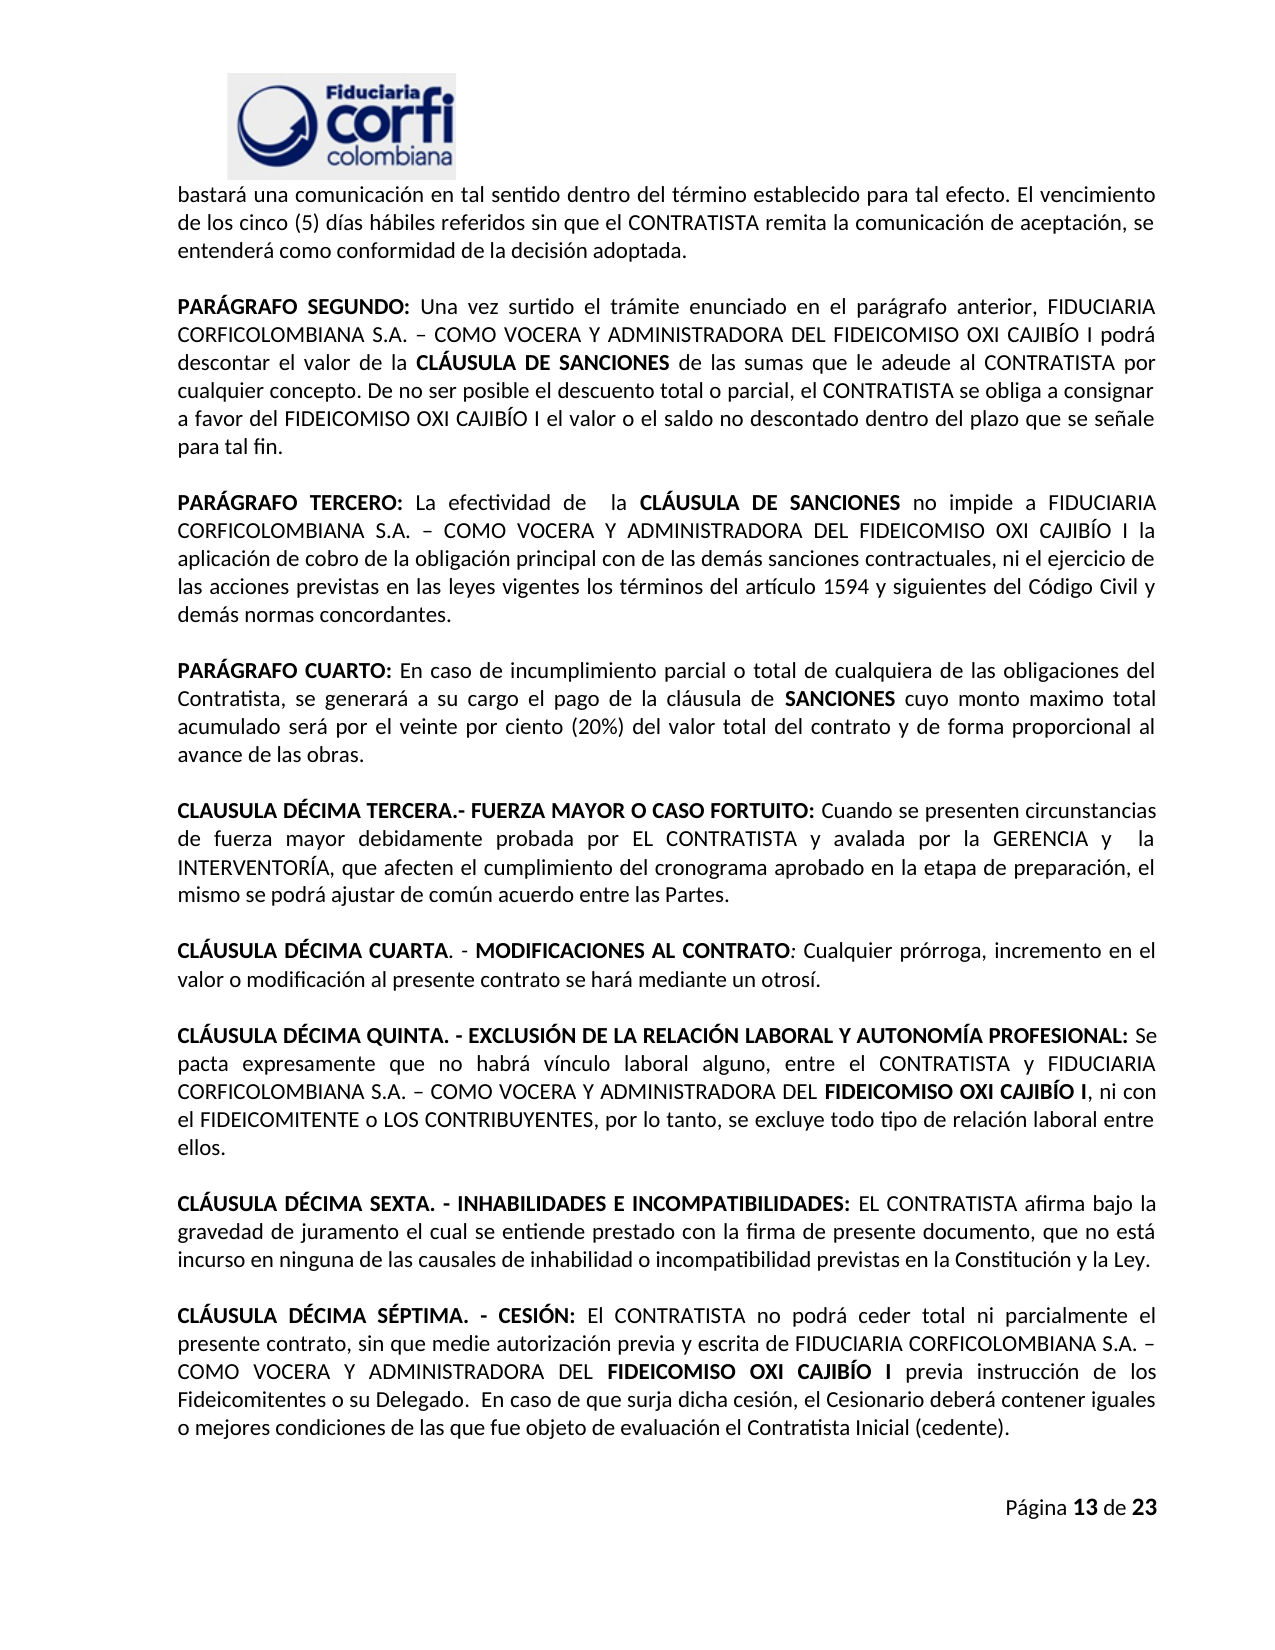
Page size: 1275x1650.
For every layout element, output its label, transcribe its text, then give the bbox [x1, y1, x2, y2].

text PARÁGRAFO SEGUNDO: Una vez surtido el trámite enunciado en el parágrafo anterior, FIDUCIARIA CORFICOLOMBIANA S.A. – COMO VOCERA Y ADMINISTRADORA DEL FIDEICOMISO OXI CAJIBÍO I podrá descontar el valor de la CLÁUSULA DE SANCIONES de las sumas que le adeude al CONTRATISTA por cualquier concepto. De no ser posible el descuento total o parcial, el CONTRATISTA se obliga a consignar a favor del FIDEICOMISO OXI CAJIBÍO I el valor o el saldo no descontado dentro del plazo que se señale para tal fin. [177, 292, 1157, 460]
text CLÁUSULA DÉCIMA QUINTA. - EXCLUSIÓN DE LA RELACIÓN LABORAL Y AUTONOMÍA PROFESIONAL: Se pacta expresamente que no habrá vínculo laboral alguno, entre el CONTRATISTA y FIDUCIARIA CORFICOLOMBIANA S.A. – COMO VOCERA Y ADMINISTRADORA DEL FIDEICOMISO OXI CAJIBÍO I, ni con el FIDEICOMITENTE o LOS CONTRIBUYENTES, por lo tanto, se excluye todo tipo de relación laboral entre ellos. [177, 1021, 1157, 1161]
picture [227, 73, 457, 180]
text PARÁGRAFO CUARTO: En caso de incumplimiento parcial o total de cualquiera de las obligaciones del Contratista, se generará a su cargo el pago de la cláusula de SANCIONES cuyo monto maximo total acumulado será por el veinte por ciento (20%) del valor total del contrato y de forma proporcional al avance de las obras. [177, 656, 1157, 768]
text CLÁUSULA DÉCIMA SÉPTIMA. - CESIÓN: El CONTRATISTA no podrá ceder total ni parcialmente el presente contrato, sin que medie autorización previa y escrita de FIDUCIARIA CORFICOLOMBIANA S.A. – COMO VOCERA Y ADMINISTRADORA DEL FIDEICOMISO OXI CAJIBÍO I previa instrucción de los Fideicomitentes o su Delegado. En caso de que surja dicha cesión, el Cesionario deberá contener iguales o mejores condiciones de las que fue objeto de evaluación el Contratista Inicial (cedente). [177, 1301, 1157, 1441]
text CLÁUSULA DÉCIMA CUARTA. - MODIFICACIONES AL CONTRATO: Cualquier prórroga, incremento en el valor o modificación al presente contrato se hará mediante un otrosí. [177, 937, 1157, 993]
text CLAUSULA DÉCIMA TERCERA.- FUERZA MAYOR O CASO FORTUITO: Cuando se presenten circunstancias de fuerza mayor debidamente probada por EL CONTRATISTA y avalada por la GERENCIA y la INTERVENTORÍA, que afecten el cumplimiento del cronograma aprobado en la etapa de preparación, el mismo se podrá ajustar de común acuerdo entre las Partes. [177, 797, 1157, 909]
text PARÁGRAFO TERCERO: La efectividad de la CLÁUSULA DE SANCIONES no impide a FIDUCIARIA CORFICOLOMBIANA S.A. – COMO VOCERA Y ADMINISTRADORA DEL FIDEICOMISO OXI CAJIBÍO I la aplicación de cobro de la obligación principal con de las demás sanciones contractuales, ni el ejercicio de las acciones previstas en las leyes vigentes los términos del artículo 1594 y siguientes del Código Civil y demás normas concordantes. [177, 488, 1157, 628]
text CLÁUSULA DÉCIMA SEXTA. - INHABILIDADES E INCOMPATIBILIDADES: EL CONTRATISTA afirma bajo la gravedad de juramento el cual se entiende prestado con la firma de presente documento, que no está incurso en ninguna de las causales de inhabilidad o incompatibilidad previstas en la Constitución y la Ley. [177, 1189, 1157, 1273]
